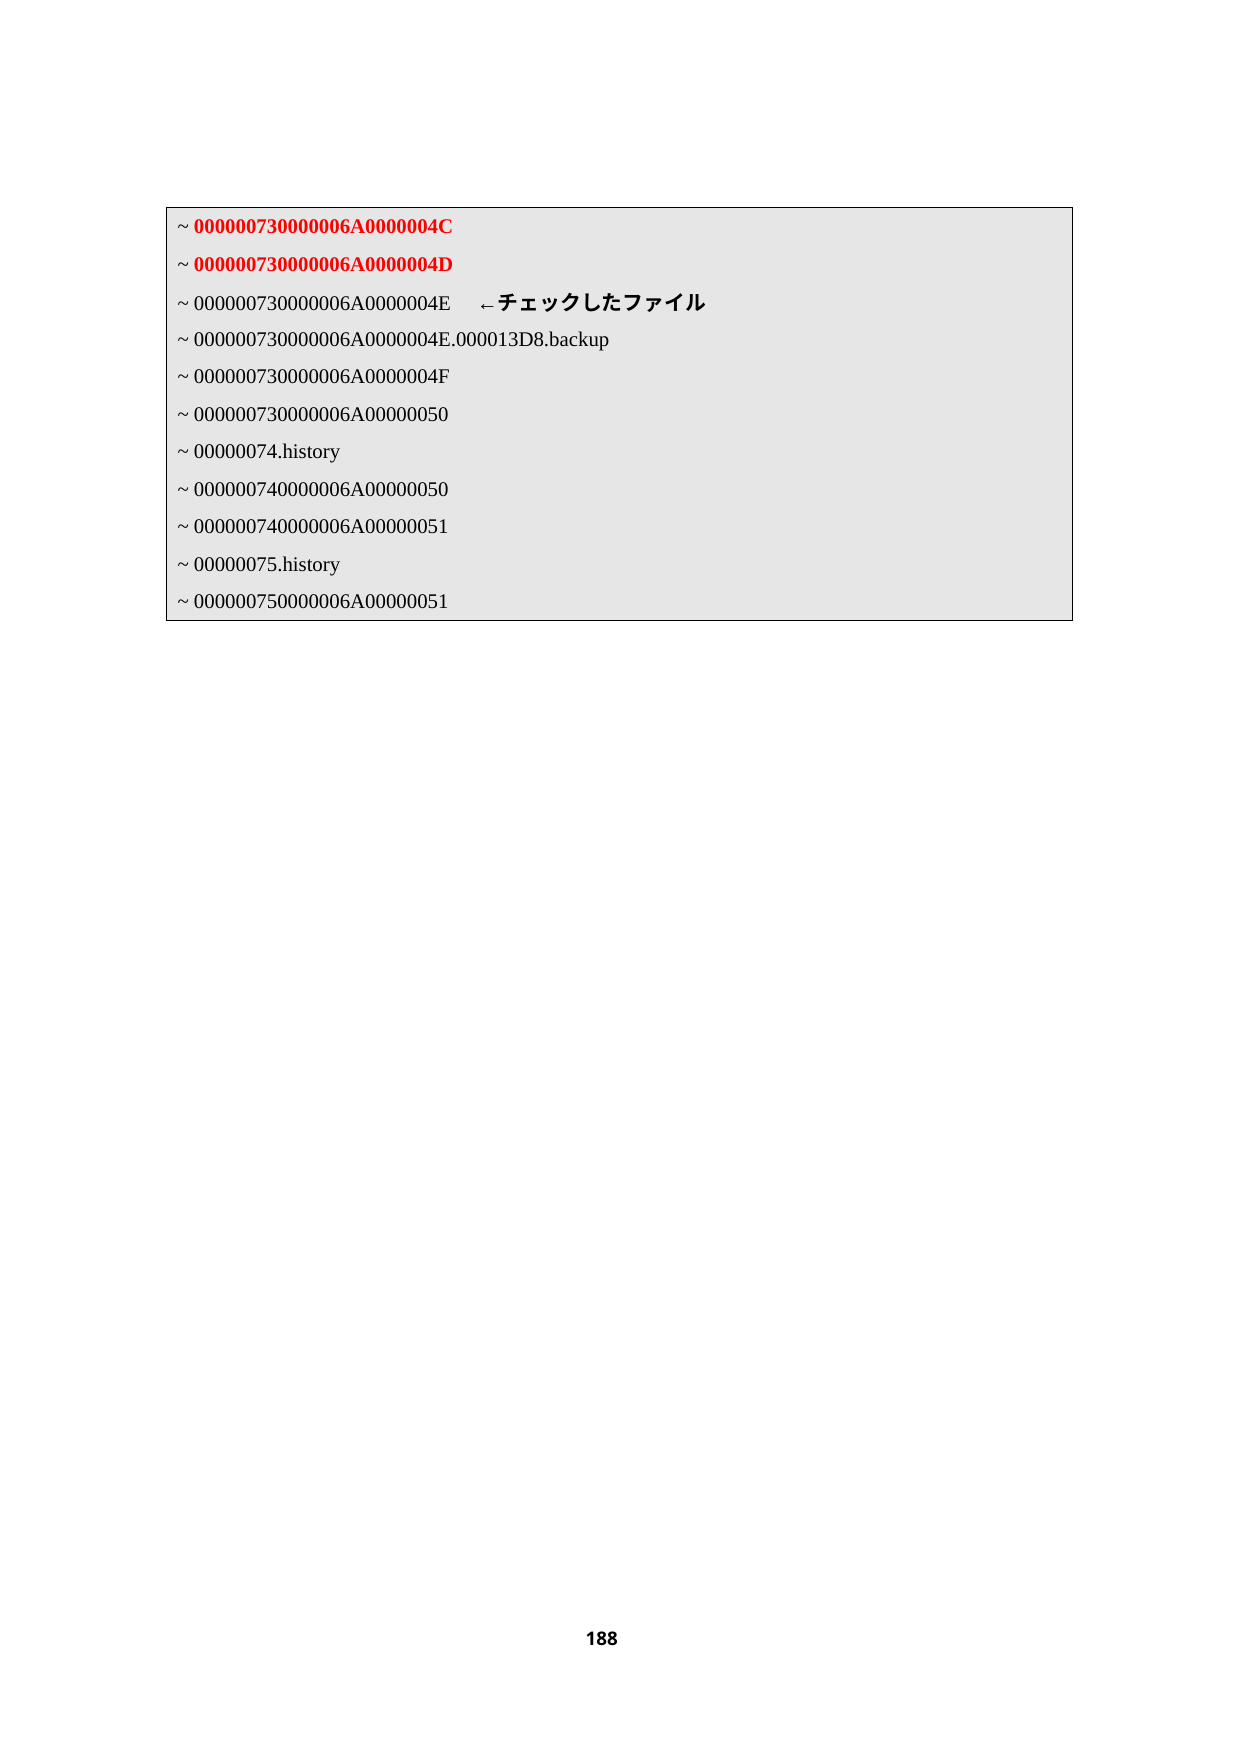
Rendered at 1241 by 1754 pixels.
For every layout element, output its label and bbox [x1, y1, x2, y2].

table_header [167, 208, 1072, 620]
